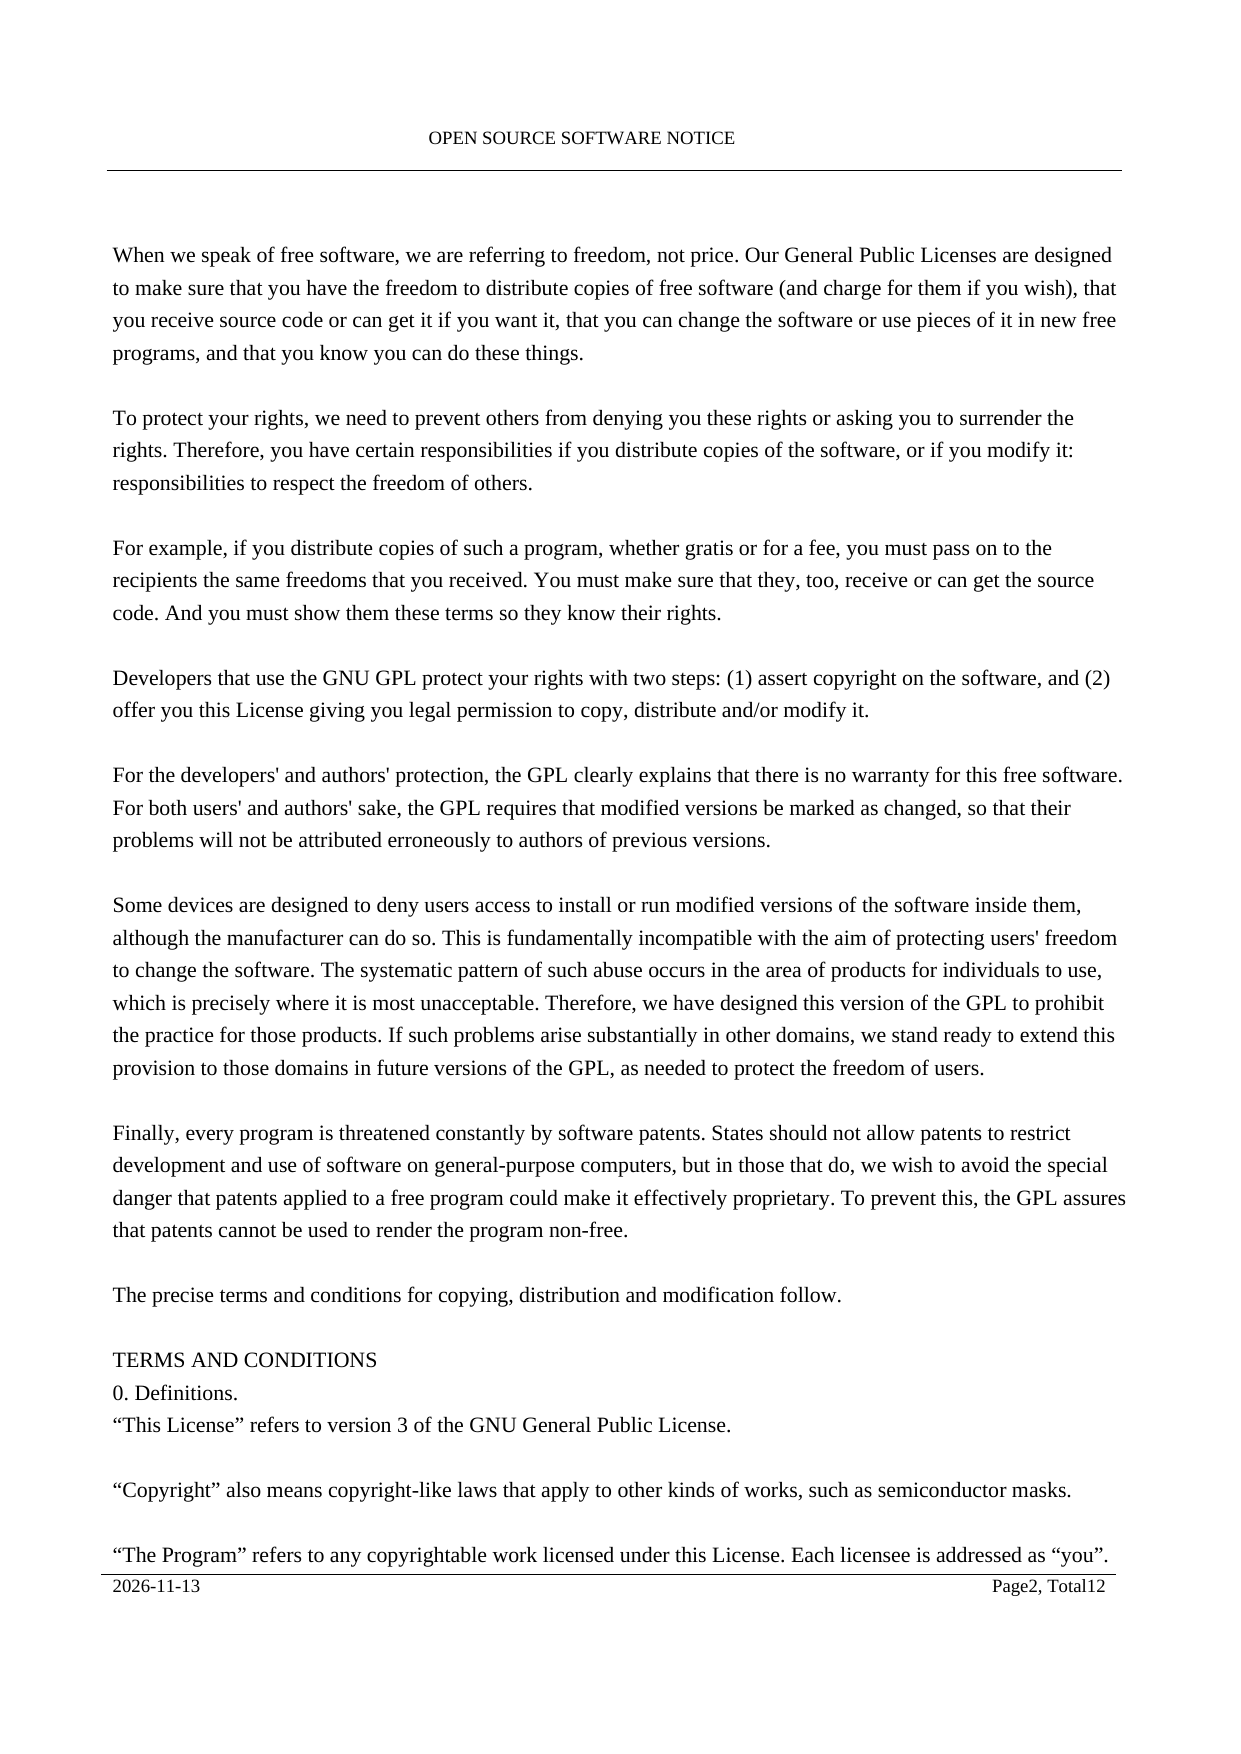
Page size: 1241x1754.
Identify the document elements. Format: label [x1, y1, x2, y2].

text [112, 206, 1128, 1571]
